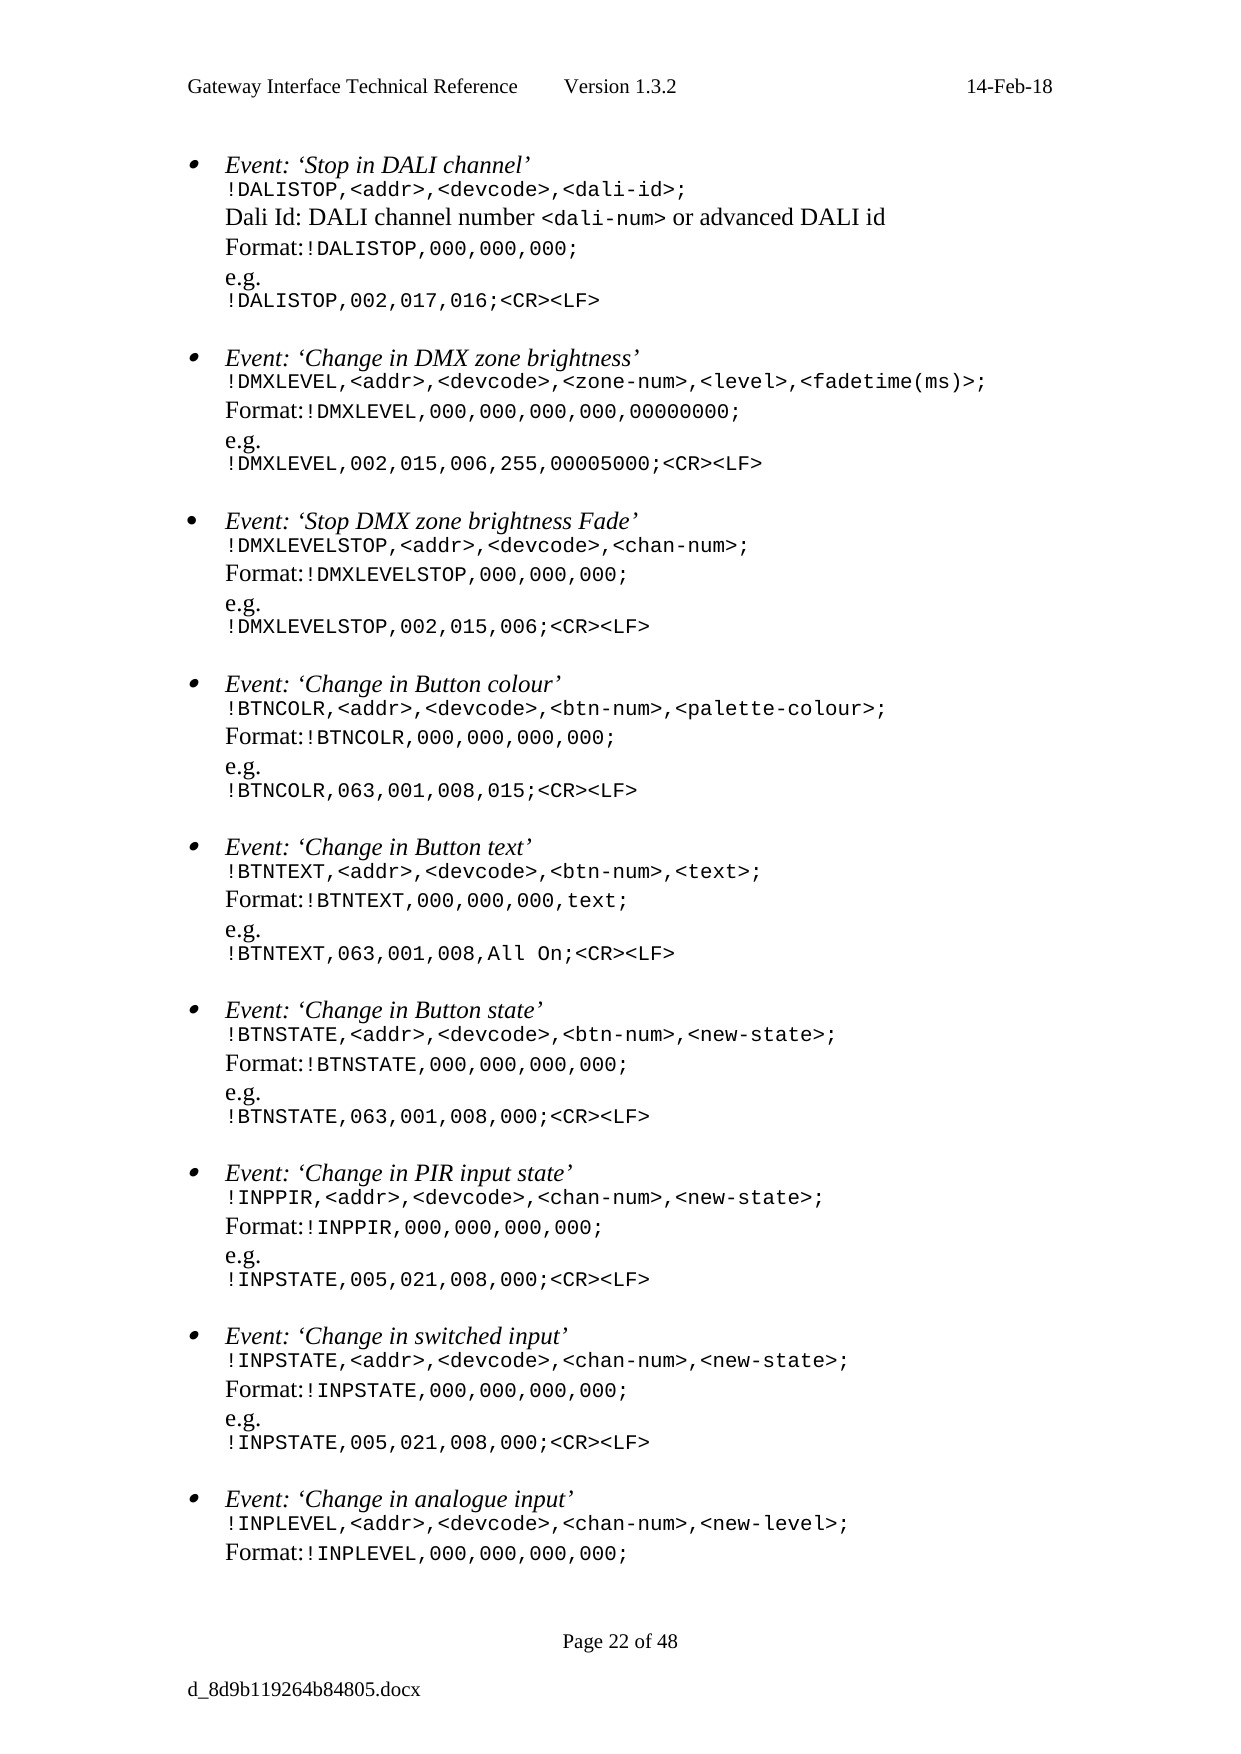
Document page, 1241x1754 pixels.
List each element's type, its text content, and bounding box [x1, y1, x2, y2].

list Event: ‘Change in DMX zone brightness’ !DMXLEVEL,<addr>,<devcode>,<zone-num>,<level>,<fadetime(ms)>; Format:!DMXLEVEL,000,000,000,000,00000000; e.g. !DMXLEVEL,002,015,006,255,00005000;<CR><LF> [187, 343, 1053, 477]
list Event: ‘Stop in DALI channel’ !DALISTOP,<addr>,<devcode>,<dali-id>; Dali Id: DALI channel number <dali-num> or advanced DALI id Format:!DALISTOP,000,000,000; e.g. !DALISTOP,002,017,016;<CR><LF> [187, 150, 1053, 314]
list Event: ‘Change in Button state’ !BTNSTATE,<addr>,<devcode>,<btn-num>,<new-state>; Format:!BTNSTATE,000,000,000,000; e.g. !BTNSTATE,063,001,008,000;<CR><LF> [187, 995, 1053, 1129]
list Event: ‘Change in PIR input state’ !INPPIR,<addr>,<devcode>,<chan-num>,<new-state>; Format:!INPPIR,000,000,000,000; e.g. !INPSTATE,005,021,008,000;<CR><LF> [187, 1158, 1053, 1293]
list Event: ‘Change in switched input’ !INPSTATE,<addr>,<devcode>,<chan-num>,<new-state>; Format:!INPSTATE,000,000,000,000; e.g. !INPSTATE,005,021,008,000;<CR><LF> [187, 1321, 1053, 1456]
list Event: ‘Stop DMX zone brightness Fade’ !DMXLEVELSTOP,<addr>,<devcode>,<chan-num>; Format:!DMXLEVELSTOP,000,000,000; e.g. !DMXLEVELSTOP,002,015,006;<CR><LF> [187, 506, 1053, 640]
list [187, 1484, 1053, 1567]
list Event: ‘Change in Button text’ !BTNTEXT,<addr>,<devcode>,<btn-num>,<text>; Format:!BTNTEXT,000,000,000,text; e.g. !BTNTEXT,063,001,008,All On;<CR><LF> [187, 832, 1053, 966]
list Event: ‘Change in Button colour’ !BTNCOLR,<addr>,<devcode>,<btn-num>,<palette-colour>; Format:!BTNCOLR,000,000,000,000; e.g. !BTNCOLR,063,001,008,015;<CR><LF> [187, 669, 1053, 803]
